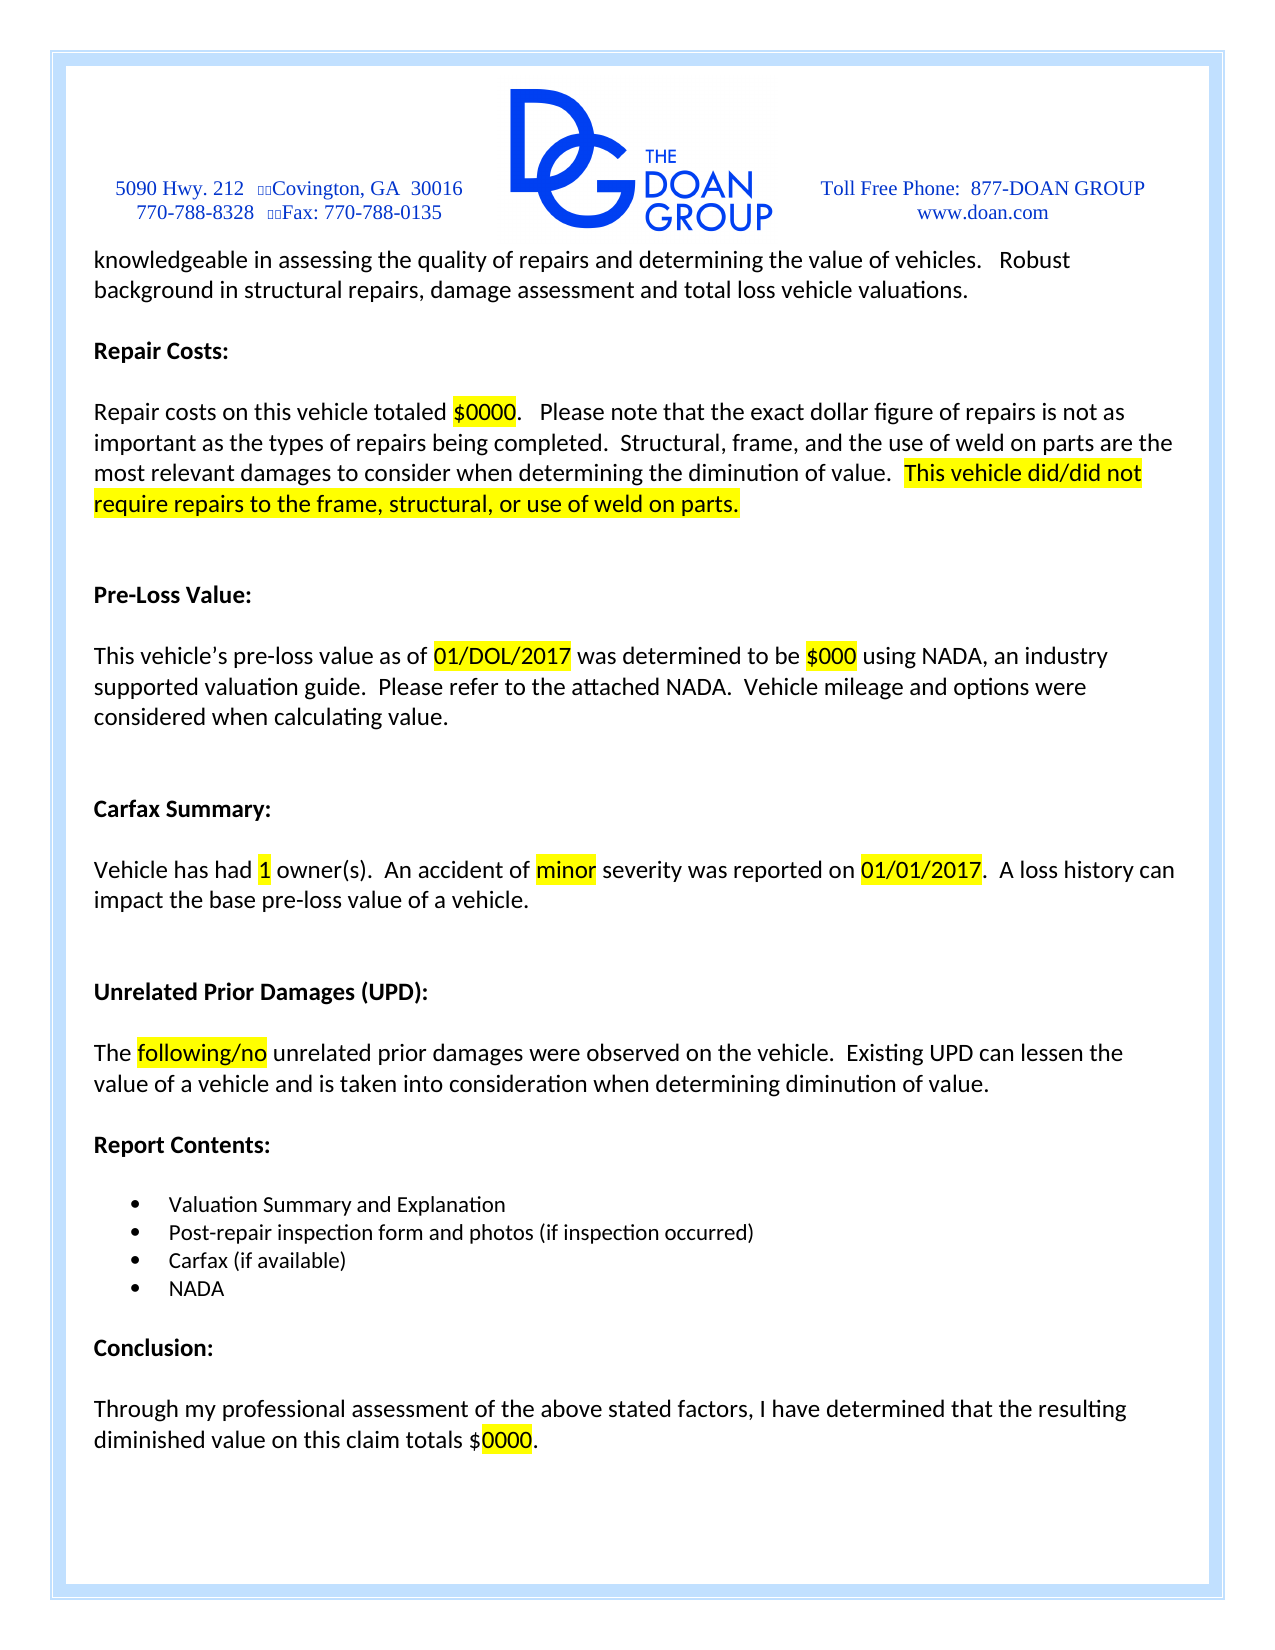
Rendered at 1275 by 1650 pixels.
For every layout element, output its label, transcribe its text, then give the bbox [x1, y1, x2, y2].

text Vehicle has had 1 owner(s). An accident of minor severity was reported on 01/01/2017. A loss history can impact the base pre-loss value of a vehicle. [94, 854, 1181, 915]
text Carfax Summary: [94, 793, 1181, 824]
text This vehicle’s pre-loss value as of 01/DOL/2017 was determined to be $000 using NADA, an industry supported valuation guide. Please refer to the attached NADA. Vehicle mileage and options were considered when calculating value. [94, 641, 1181, 732]
text The following/no unrelated prior damages were observed on the vehicle. Existing UPD can lessen the value of a vehicle and is taken into consideration when determining diminution of value. [94, 1037, 1181, 1098]
text knowledgeable in assessing the quality of repairs and determining the value of vehicles. Robust background in structural repairs, damage assessment and total loss vehicle valuations. [94, 244, 1181, 305]
list Carfax (if available) [131, 1246, 1181, 1274]
text Report Contents: [94, 1129, 1181, 1159]
text Through my professional assessment of the above stated factors, I have determined that the resulting diminished value on this claim totals $0000. [94, 1393, 1181, 1454]
list Valuation Summary and Explanation [131, 1190, 1181, 1218]
text Conclusion: [94, 1332, 1181, 1363]
picture [496, 75, 779, 244]
text Repair costs on this vehicle totaled $0000. Please note that the exact dollar figure of repairs is not as important as the types of repairs being completed. Structural, frame, and the use of weld on parts are the most relevant damages to consider when determining the diminution of value. This vehicle did/did not require repairs to the frame, structural, or use of weld on parts. [94, 396, 1181, 518]
list NADA [131, 1274, 1181, 1302]
list Post-repair inspection form and photos (if inspection occurred) [131, 1218, 1181, 1246]
text Pre-Loss Value: [94, 579, 1181, 610]
text Repair Costs: [94, 335, 1181, 366]
text Unrelated Prior Damages (UPD): [94, 976, 1181, 1007]
